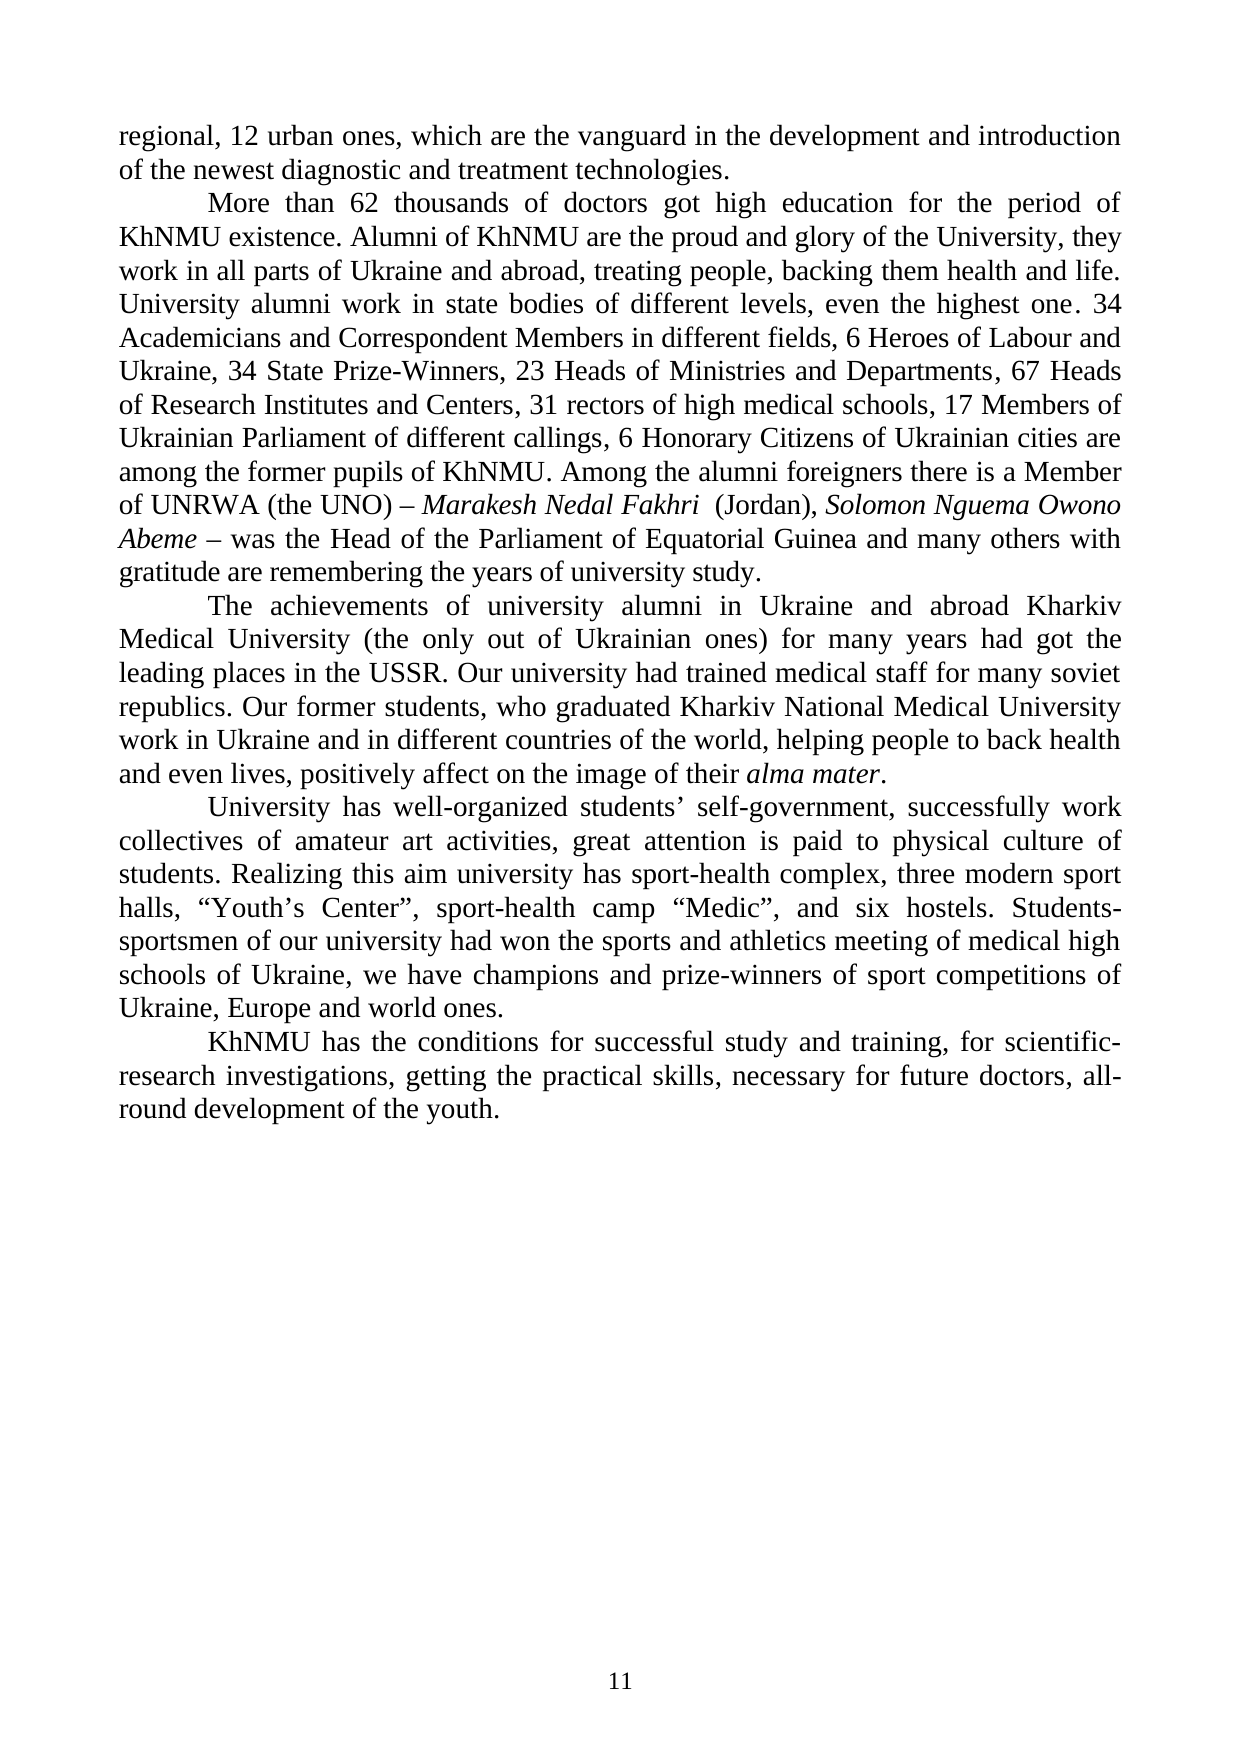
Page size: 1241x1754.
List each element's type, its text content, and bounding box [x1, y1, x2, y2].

text University has well-organized students’ self-government, successfully work collectives of amateur art activities, great attention is paid to physical culture of students. Realizing this aim university has sport-health complex, three modern sport halls, “Youth’s Center”, sport-health camp “Medic”, and six hostels. Students-sportsmen of our university had won the sports and athletics meeting of medical high schools of Ukraine, we have champions and prize-winners of sport competitions of Ukraine, Europe and world ones. [118, 789, 1122, 1024]
text More than 62 thousands of doctors got high education for the period of KhNMU existence. Alumni of KhNMU are the proud and glory of the University, they work in all parts of Ukraine and abroad, treating people, backing them health and life. University alumni work in state bodies of different levels, even the highest one. 34 Academicians and Correspondent Members in different fields, 6 Heroes of Labour and Ukraine, 34 State Prize-Winners, 23 Heads of Ministries and Departments, 67 Heads of Research Institutes and Centers, 31 rectors of high medical schools, 17 Members of Ukrainian Parliament of different callings, 6 Honorary Citizens of Ukrainian cities are among the former pupils of KhNMU. Among the alumni foreigners there is a Member of UNRWA (the UNO) – Marakesh Nedal Fakhri (Jordan), Solomon Nguema Owono Abeme – was the Head of the Parliament of Equatorial Guinea and many others with gratitude are remembering the years of university study. [118, 186, 1122, 588]
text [118, 118, 1122, 186]
text The achievements of university alumni in Ukraine and abroad Kharkiv Medical University (the only out of Ukrainian ones) for many years had got the leading places in the USSR. Our university had trained medical staff for many soviet republics. Our former students, who graduated Kharkiv National Medical University work in Ukraine and in different countries of the world, helping people to back health and even lives, positively affect on the image of their аlma mater. [118, 588, 1122, 789]
text KhNMU has the conditions for successful study and training, for scientific-research investigations, getting the practical skills, necessary for future doctors, all-round development of the youth. [118, 1024, 1122, 1125]
